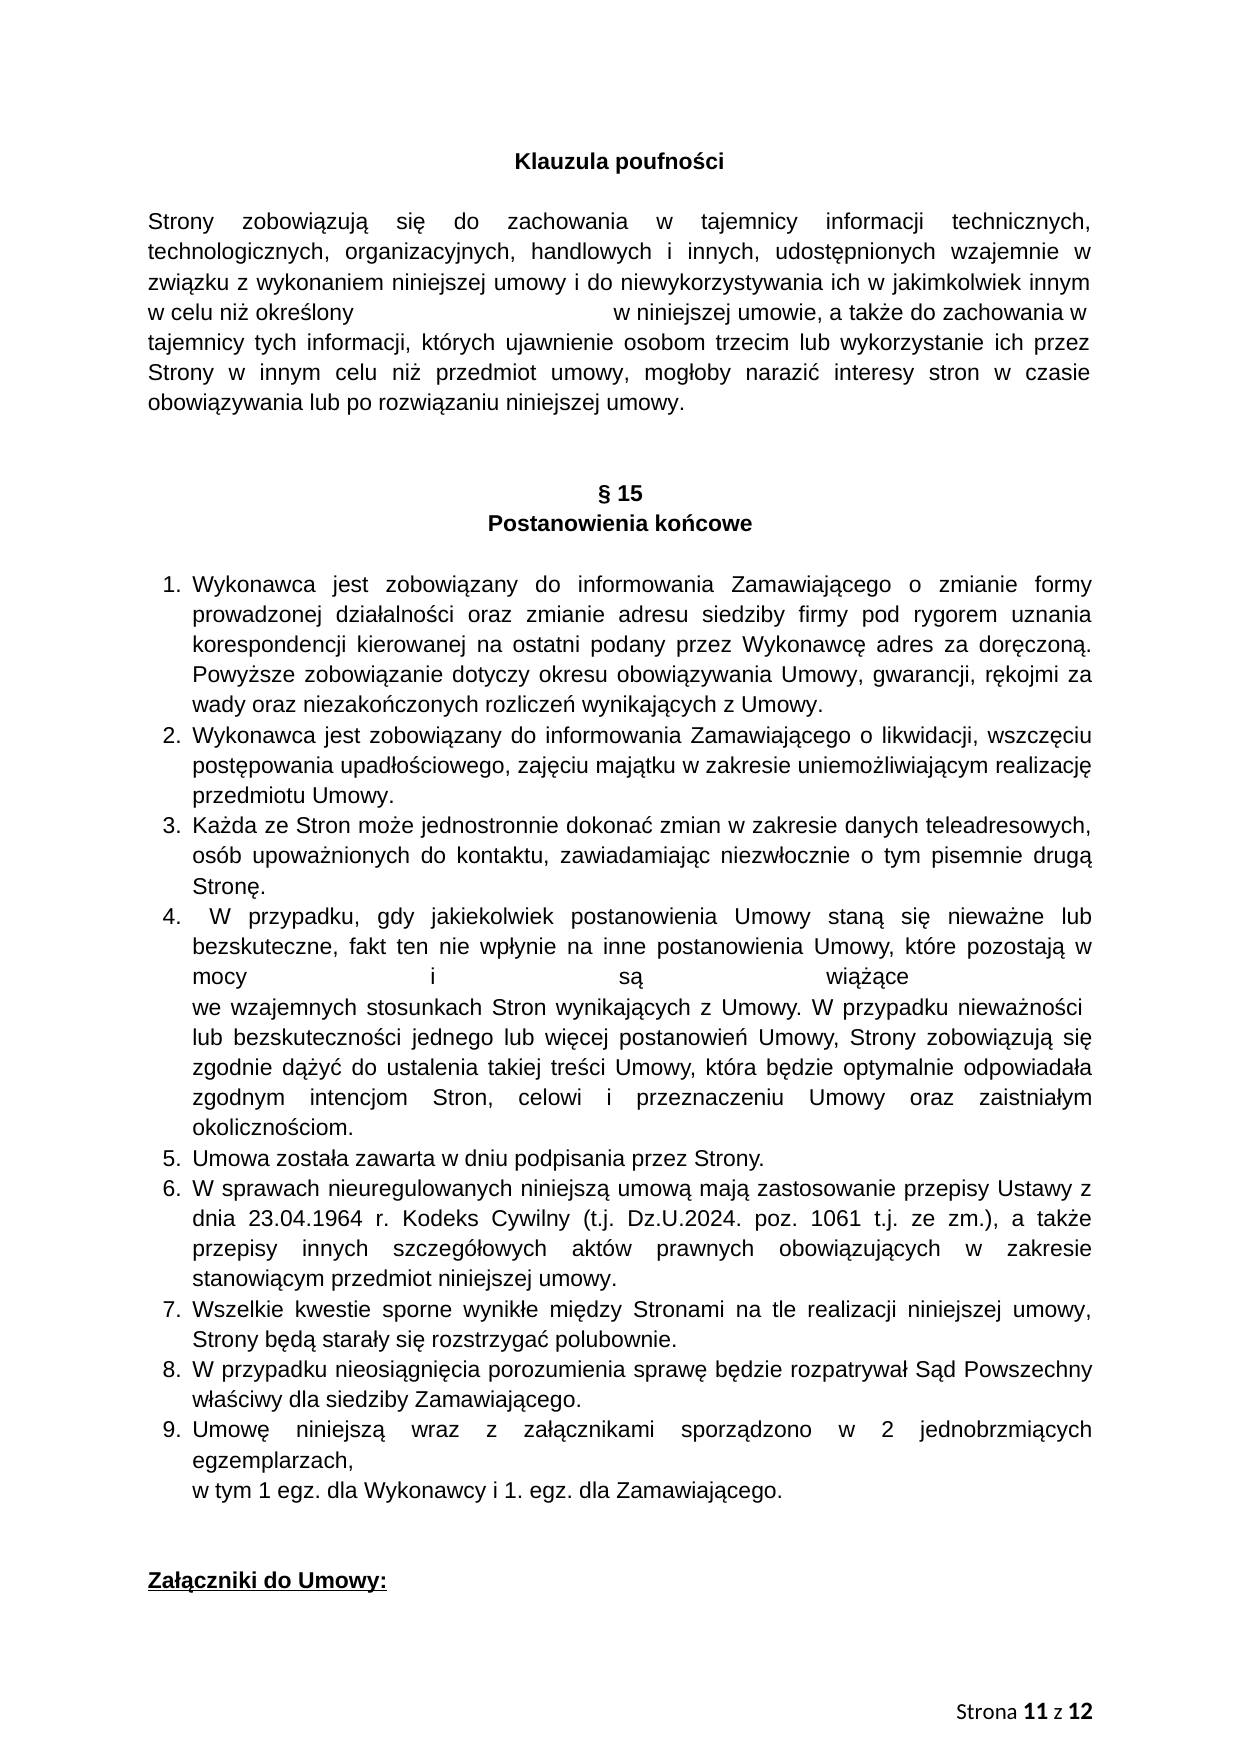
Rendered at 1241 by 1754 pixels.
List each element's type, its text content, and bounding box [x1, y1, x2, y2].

text Strony zobowiązują się do zachowania w tajemnicy informacji technicznych, technologicznych, organizacyjnych, handlowych i innych, udostępnionych wzajemnie w związku z wykonaniem niniejszej umowy i do niewykorzystywania ich w jakimkolwiek innym w celu niż określony w niniejszej umowie, a także do zachowania w tajemnicy tych informacji, których ujawnienie osobom trzecim lub wykorzystanie ich przez Strony w innym celu niż przedmiot umowy, mogłoby narazić interesy stron w czasie obowiązywania lub po rozwiązaniu niniejszej umowy. [148, 208, 1091, 416]
list Wszelkie kwestie sporne wynikłe między Stronami na tle realizacji niniejszej umowy, Strony będą starały się rozstrzygać polubownie. [162, 1296, 1093, 1352]
text § 15 [148, 480, 1093, 506]
list Wykonawca jest zobowiązany do informowania Zamawiającego o zmianie formy prowadzonej działalności oraz zmianie adresu siedziby firmy pod rygorem uznania korespondencji kierowanej na ostatni podany przez Wykonawcę adres za doręczoną. Powyższe zobowiązanie dotyczy okresu obowiązywania Umowy, gwarancji, rękojmi za wady oraz niezakończonych rozliczeń wynikających z Umowy. [162, 571, 1093, 718]
list W przypadku nieosiągnięcia porozumienia sprawę będzie rozpatrywał Sąd Powszechny właściwy dla siedziby Zamawiającego. [162, 1356, 1093, 1412]
list W sprawach nieuregulowanych niniejszą umową mają zastosowanie przepisy Ustawy z dnia 23.04.1964 r. Kodeks Cywilny (t.j. Dz.U.2024. poz. 1061 t.j. ze zm.), a także przepisy innych szczegółowych aktów prawnych obowiązujących w zakresie stanowiącym przedmiot niniejszej umowy. [162, 1175, 1093, 1292]
text Postanowienia końcowe [148, 510, 1093, 536]
list Każda ze Stron może jednostronnie dokonać zmian w zakresie danych teleadresowych, osób upoważnionych do kontaktu, zawiadamiając niezwłocznie o tym pisemnie drugą Stronę. [162, 812, 1093, 899]
list W przypadku, gdy jakiekolwiek postanowienia Umowy staną się nieważne lub bezskuteczne, fakt ten nie wpłynie na inne postanowienia Umowy, które pozostają w mocy i są wiążące we wzajemnych stosunkach Stron wynikających z Umowy. W przypadku nieważności lub bezskuteczności jednego lub więcej postanowień Umowy, Strony zobowiązują się zgodnie dążyć do ustalenia takiej treści Umowy, która będzie optymalnie odpowiadała zgodnym intencjom Stron, celowi i przeznaczeniu Umowy oraz zaistniałym okolicznościom. [162, 903, 1093, 1141]
list Wykonawca jest zobowiązany do informowania Zamawiającego o likwidacji, wszczęciu postępowania upadłościowego, zajęciu majątku w zakresie uniemożliwiającym realizację przedmiotu Umowy. [162, 722, 1093, 808]
text Klauzula poufności [148, 148, 1091, 174]
list Umowę niniejszą wraz z załącznikami sporządzono w 2 jednobrzmiących egzemplarzach, w tym 1 egz. dla Wykonawcy i 1. egz. dla Zamawiającego. [162, 1416, 1093, 1503]
list Umowa została zawarta w dniu podpisania przez Strony. [162, 1144, 1093, 1171]
text Załączniki do Umowy: [148, 1567, 1093, 1594]
